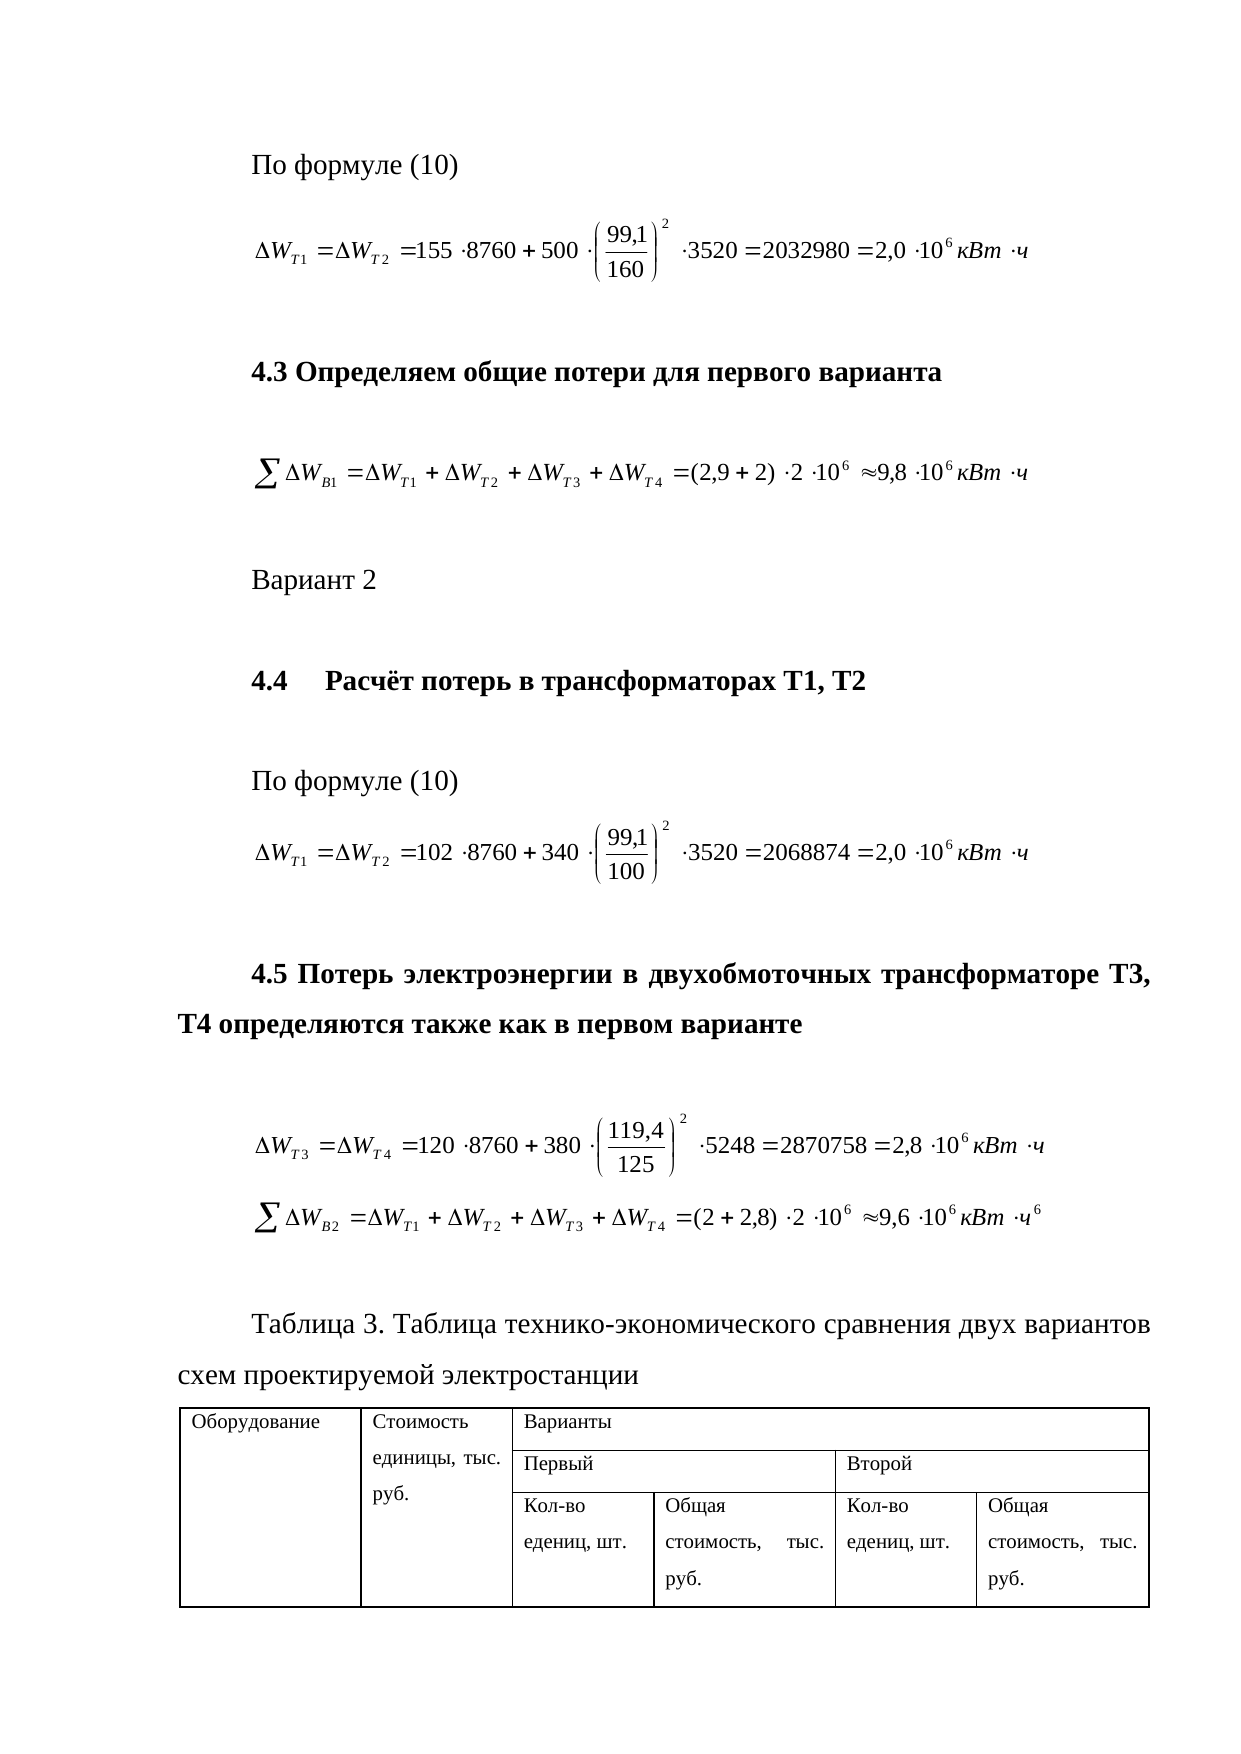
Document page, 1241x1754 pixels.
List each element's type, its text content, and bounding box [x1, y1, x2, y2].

text 4.3 Определяем общие потери для первого варианта [177, 354, 1152, 387]
text 4.5 Потерь электроэнергии в двухобмоточных трансформаторе Т3, Т4 определяются также как в первом варианте [177, 956, 1152, 1040]
text Вариант 2 [177, 562, 1152, 596]
table_cell Общая стоимость, тыс. руб. [655, 1493, 835, 1606]
table_cell Второй [836, 1451, 1148, 1492]
table_header Стоимость единицы, тыс. руб. [362, 1409, 512, 1606]
table_cell Кол-во едениц, шт. [513, 1493, 653, 1606]
text По формуле (10) [177, 118, 1152, 180]
list Расчёт потерь в трансформаторах Т1, Т2 [177, 663, 1152, 696]
table_header Варианты [513, 1409, 1148, 1449]
table_cell Кол-во едениц, шт. [836, 1493, 976, 1606]
table_cell Первый [513, 1451, 835, 1492]
text По формуле (10) [177, 763, 1152, 797]
text Таблица 3. Таблица технико-экономического сравнения двух вариантов схем проектируемой электростанции [177, 1307, 1152, 1390]
table_cell Общая стоимость, тыс. руб. [977, 1493, 1148, 1606]
table_header Оборудование [181, 1409, 360, 1606]
